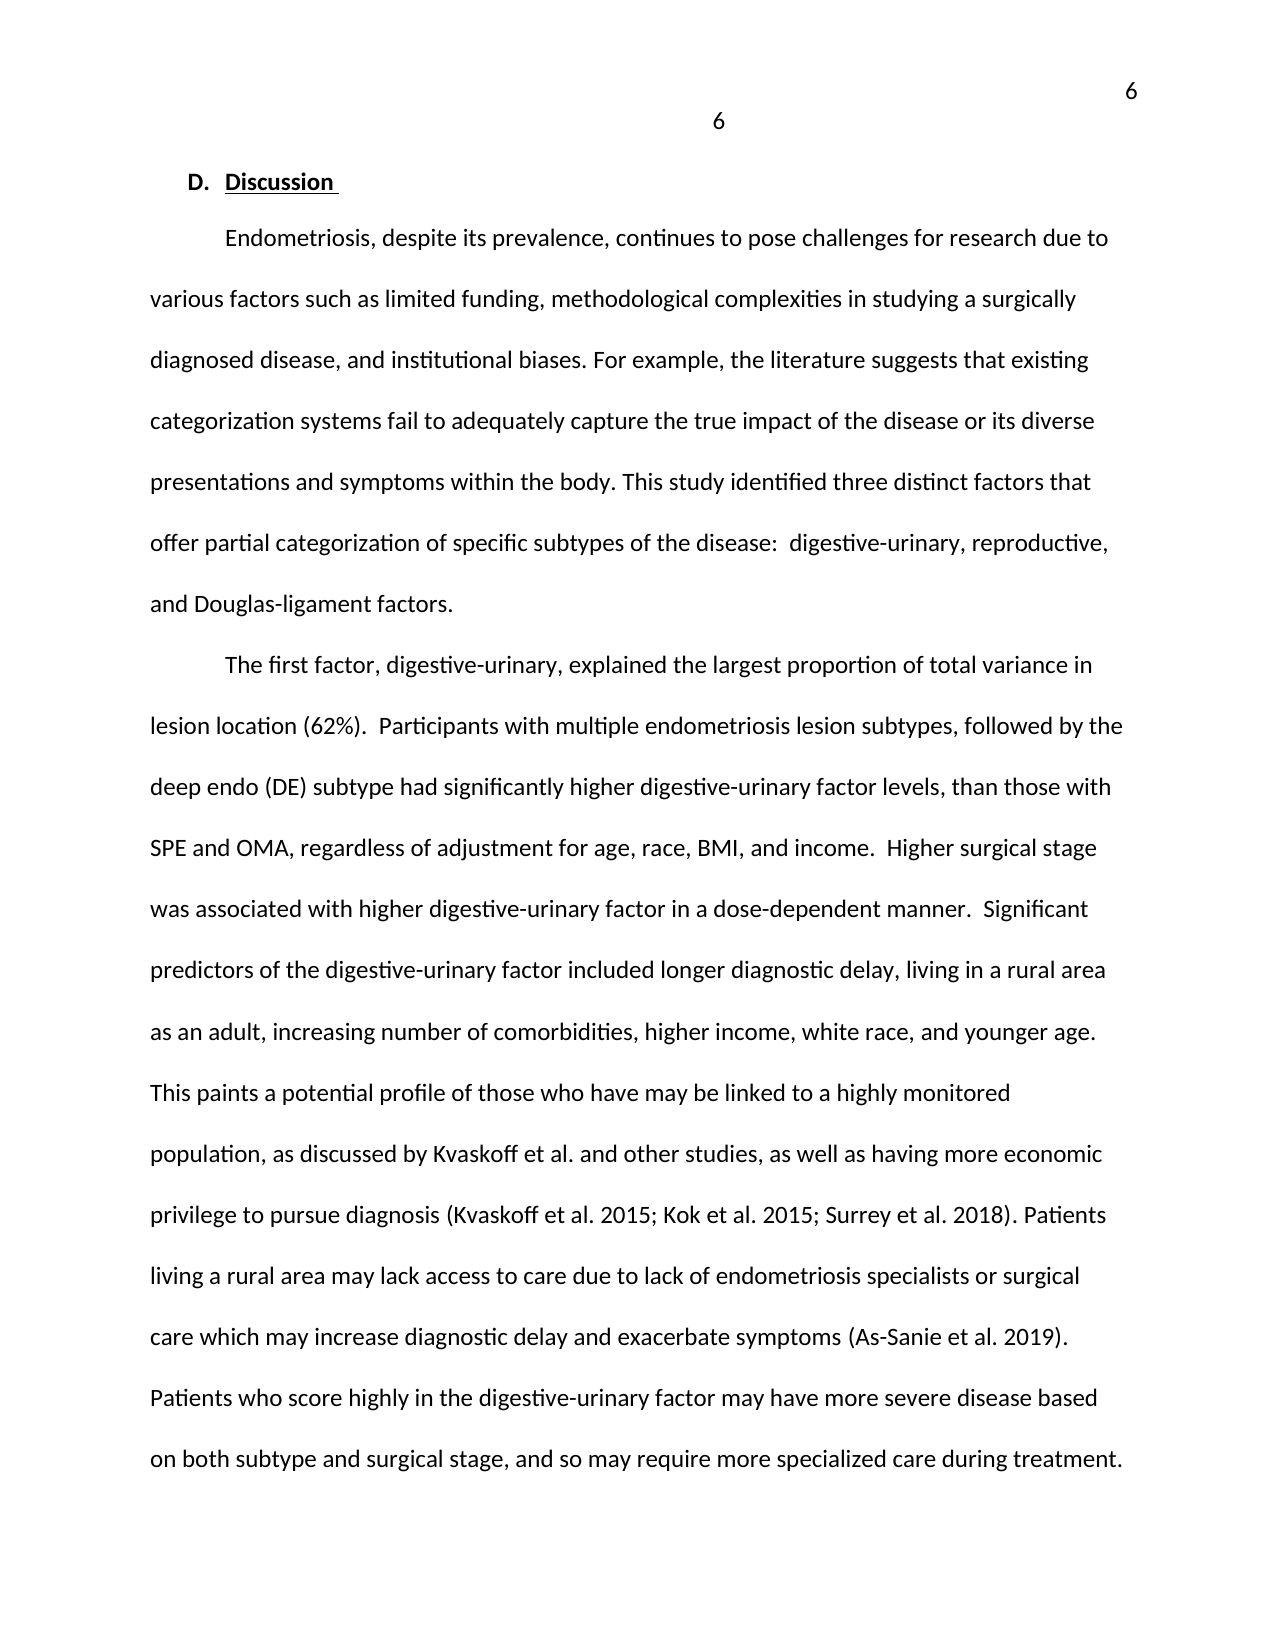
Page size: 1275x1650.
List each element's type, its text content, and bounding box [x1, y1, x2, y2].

subtitle Discussion [187, 167, 1125, 197]
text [150, 649, 1125, 1473]
text Endometriosis, despite its prevalence, continues to pose challenges for research due to various factors such as limited funding, methodological complexities in studying a surgically diagnosed disease, and institutional biases. For example, the literature suggests that existing categorization systems fail to adequately capture the true impact of the disease or its diverse presentations and symptoms within the body. This study identified three distinct factors that offer partial categorization of specific subtypes of the disease: digestive-urinary, reproductive, and Douglas-ligament factors. [150, 222, 1125, 619]
